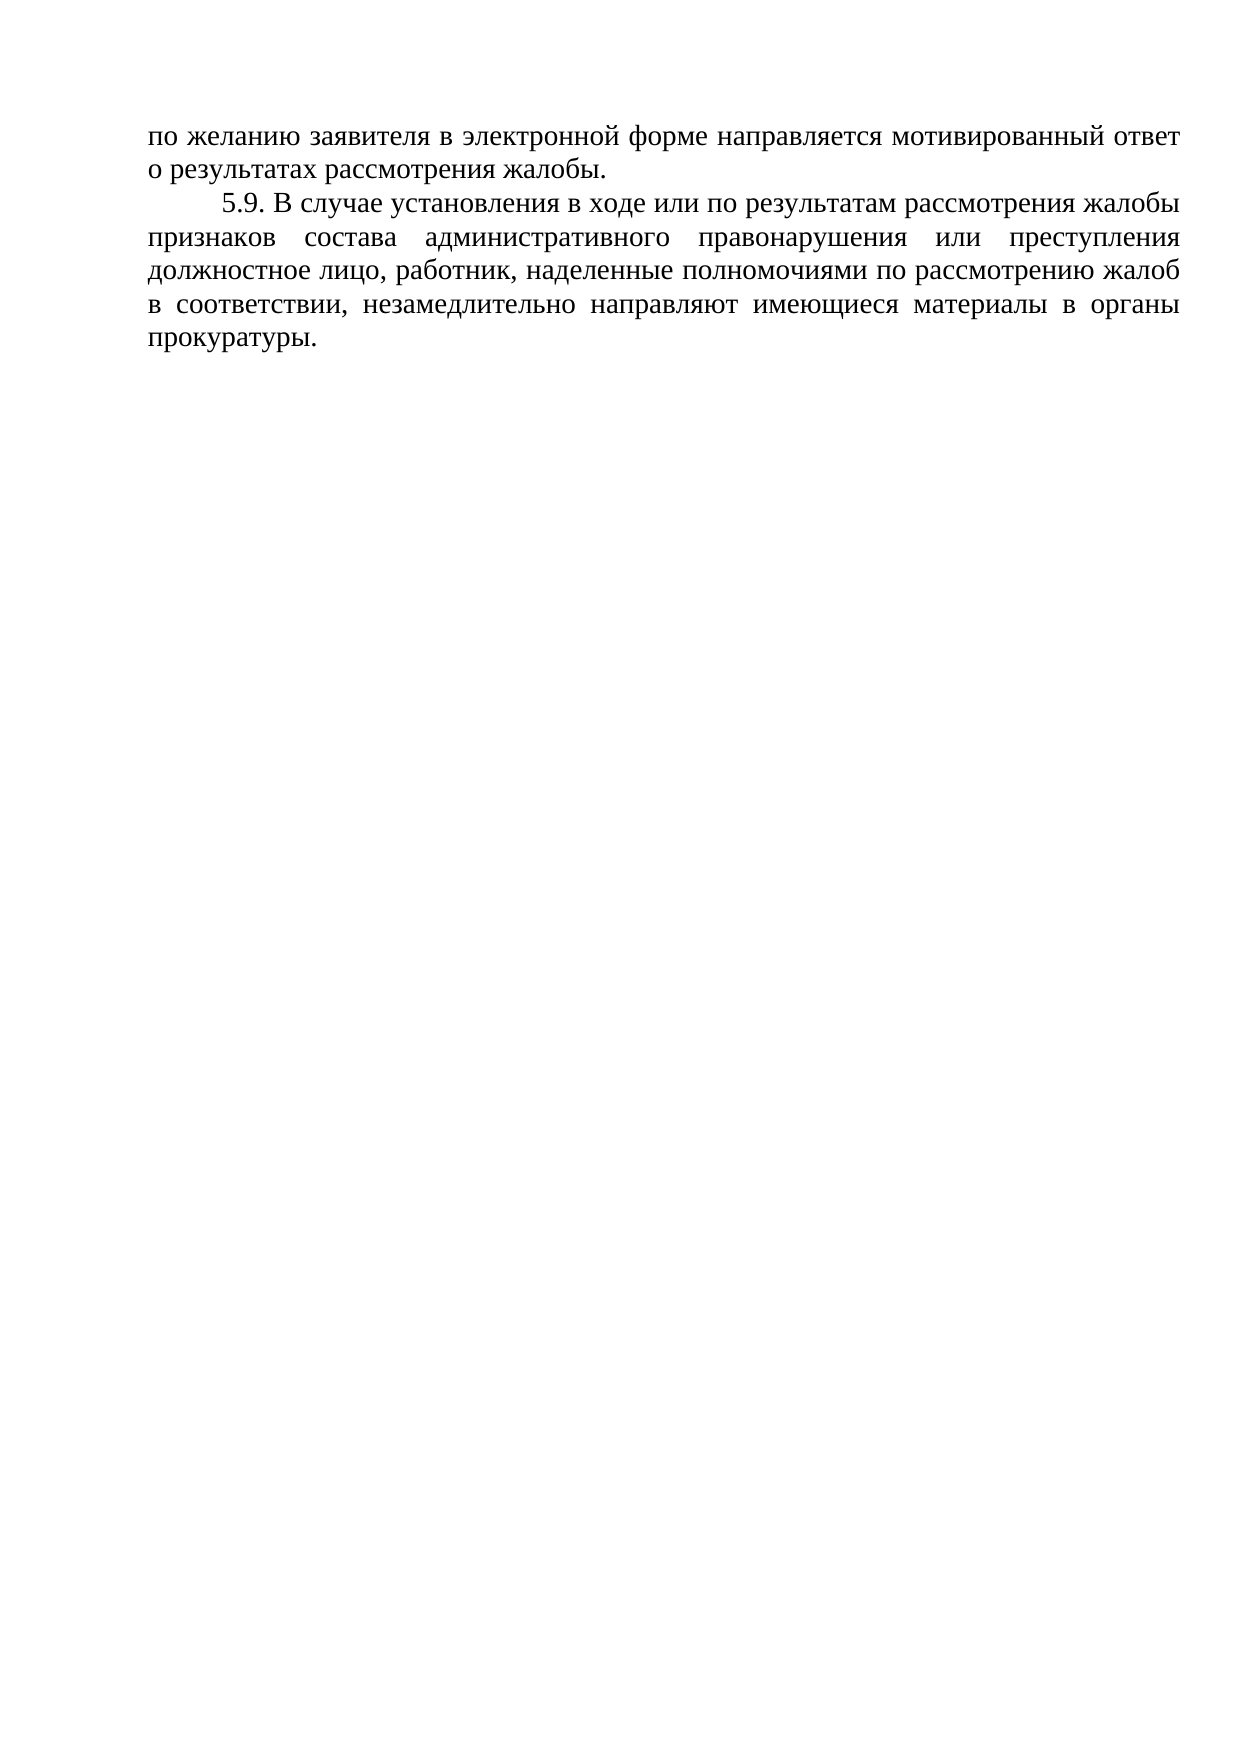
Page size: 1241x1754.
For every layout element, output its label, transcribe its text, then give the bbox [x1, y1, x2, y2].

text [148, 118, 1181, 185]
text 5.9. В случае установления в ходе или по результатам рассмотрения жалобы признаков состава административного правонарушения или преступления должностное лицо, работник, наделенные полномочиями по рассмотрению жалоб в соответствии, незамедлительно направляют имеющиеся материалы в органы прокуратуры. [148, 185, 1181, 353]
